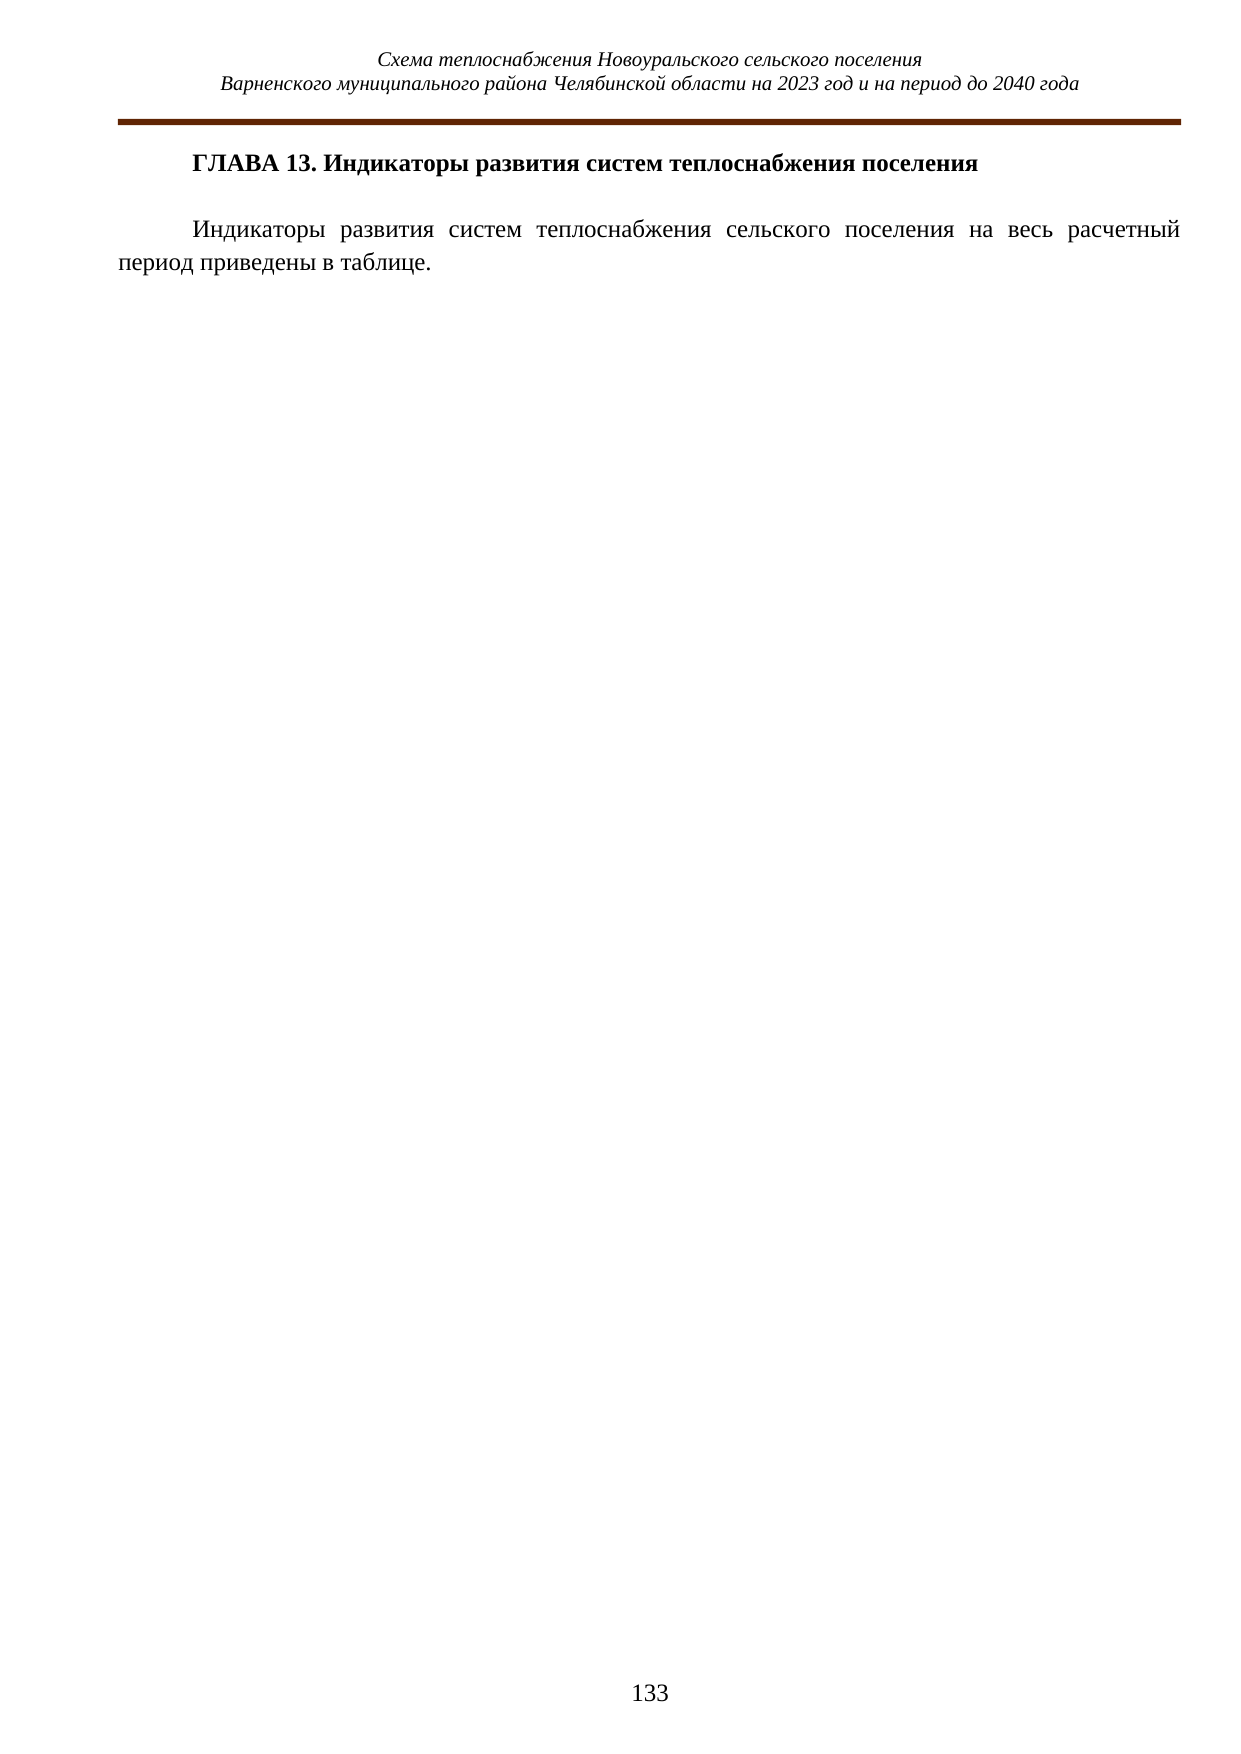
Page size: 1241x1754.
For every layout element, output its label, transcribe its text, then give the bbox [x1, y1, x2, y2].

subtitle ГЛАВА 13. Индикаторы развития систем теплоснабжения поселения [118, 148, 1181, 176]
list Индикаторы развития систем теплоснабжения сельского поселения на весь расчетный период приведены в таблице. [118, 214, 1181, 276]
